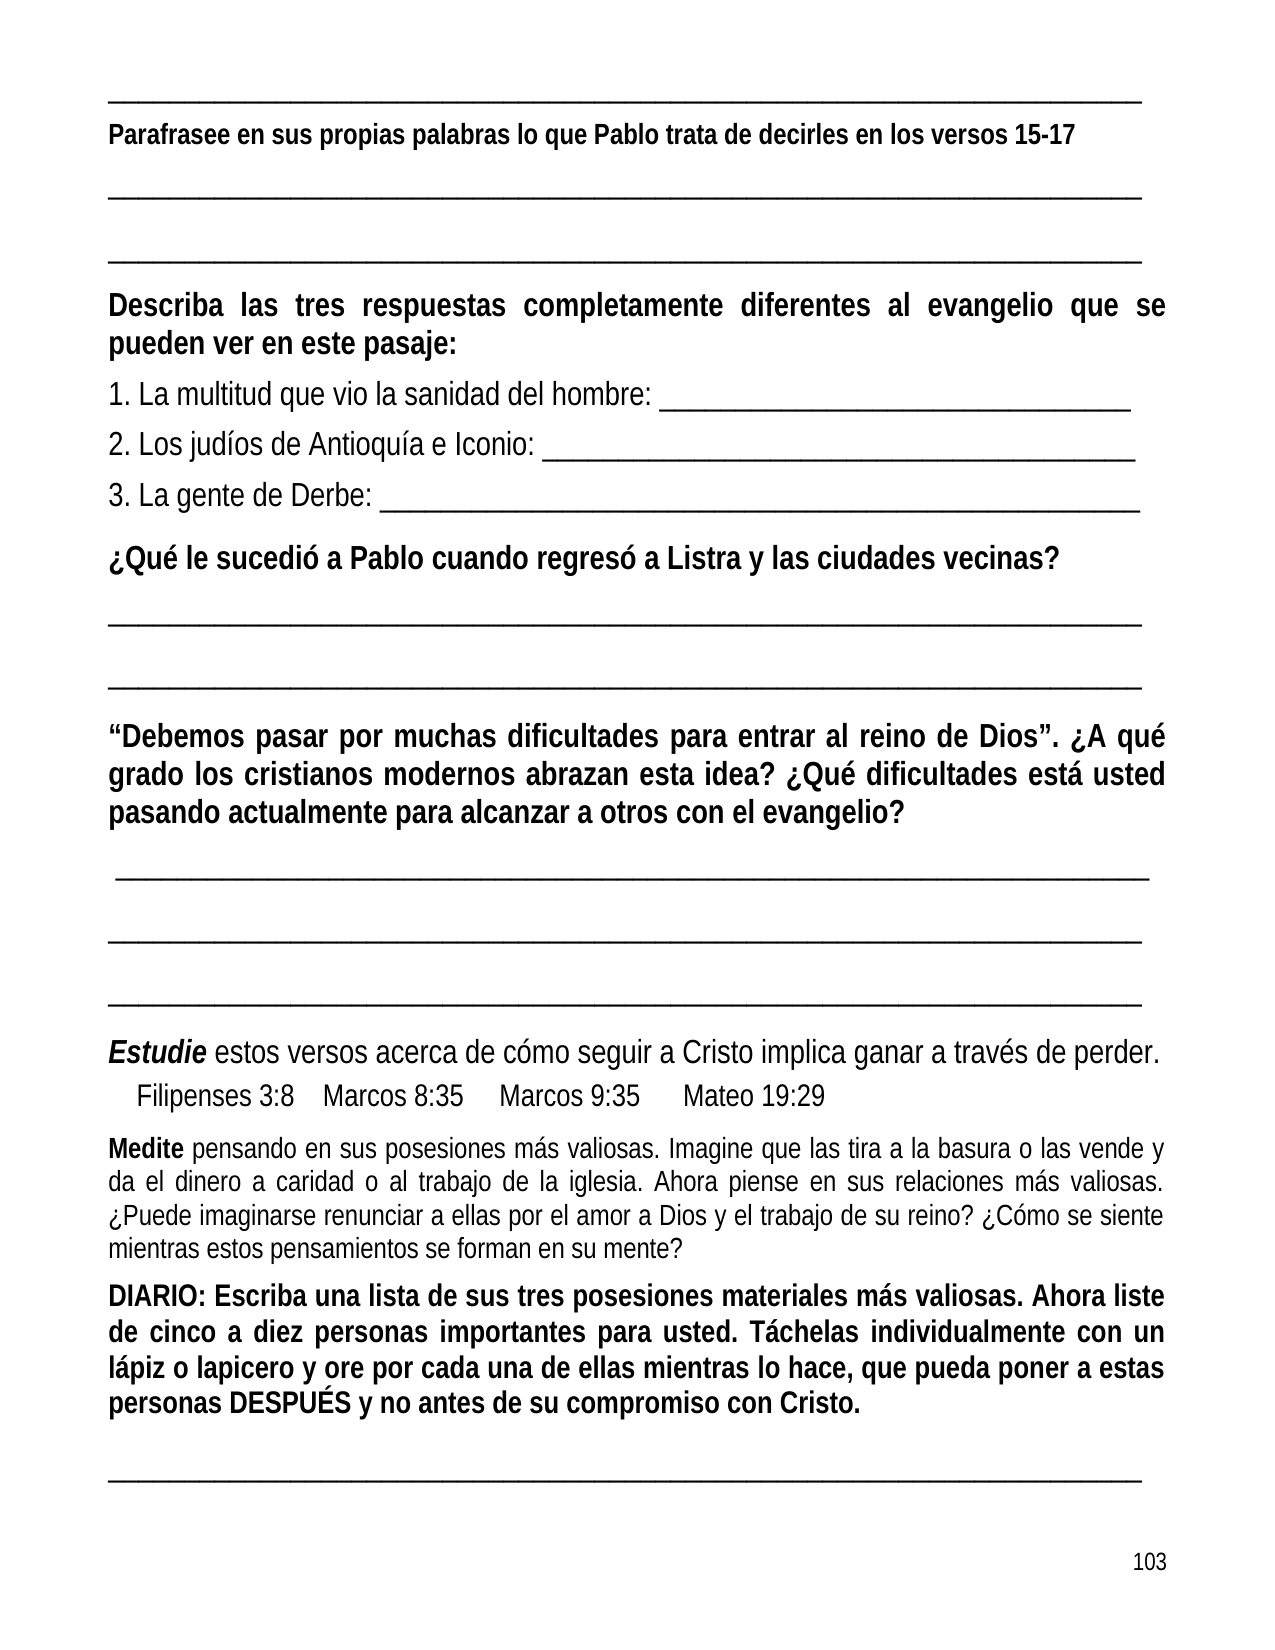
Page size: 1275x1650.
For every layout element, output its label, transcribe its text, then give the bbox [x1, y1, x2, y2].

text Filipenses 3:8 Marcos 8:35 Marcos 9:35 Mateo 19:29 [108, 1077, 1167, 1113]
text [108, 66, 1167, 104]
text ____________________________________________________________________ [108, 589, 1167, 628]
text ____________________________________________________________________ [108, 906, 1167, 944]
text 1. La multitud que vio la sanidad del hombre: _______________________________ [108, 374, 1167, 412]
text Estudie estos versos acerca de cómo seguir a Cristo implica ganar a través de perder. [108, 1033, 1167, 1071]
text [108, 163, 1167, 201]
text Medite pensando en sus posesiones más valiosas. Imagine que las tira a la basura o las vende y da el dinero a caridad o al trabajo de la iglesia. Ahora piense en sus relaciones más valiosas. ¿Puede imaginarse renunciar a ellas por el amor a Dios y el trabajo de su reino? ¿Cómo se siente mientras estos pensamientos se forman en su mente? [108, 1131, 1167, 1265]
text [108, 1446, 1167, 1484]
text DIARIO: Escriba una lista de sus tres posesiones materiales más valiosas. Ahora liste de cinco a diez personas importantes para usted. Táchelas individualmente con un lápiz o lapicero y ore por cada una de ellas mientras lo hace, que pueda poner a estas personas DESPUÉS y no antes de su compromiso con Cristo. [108, 1277, 1167, 1421]
text ____________________________________________________________________ [108, 653, 1167, 691]
text Describa las tres respuestas completamente diferentes al evangelio que se pueden ver en este pasaje: [108, 285, 1167, 361]
text 3. La gente de Derbe: __________________________________________________ [108, 475, 1167, 514]
text Parafrasee en sus propias palabras lo que Pablo trata de decirles en los versos 15-17 [108, 117, 1167, 150]
text “Debemos pasar por muchas dificultades para entrar al reino de Dios”. ¿A qué grado los cristianos modernos abrazan esta idea? ¿Qué dificultades está usted pasando actualmente para alcanzar a otros con el evangelio? [108, 716, 1167, 831]
text ____________________________________________________________________ [108, 969, 1167, 1008]
text 2. Los judíos de Antioquía e Iconio: _______________________________________ [108, 425, 1167, 463]
text ¿Qué le sucedió a Pablo cuando regresó a Listra y las ciudades vecinas? [108, 539, 1167, 577]
text ____________________________________________________________________ [108, 226, 1167, 264]
text ____________________________________________________________________ [108, 843, 1167, 881]
